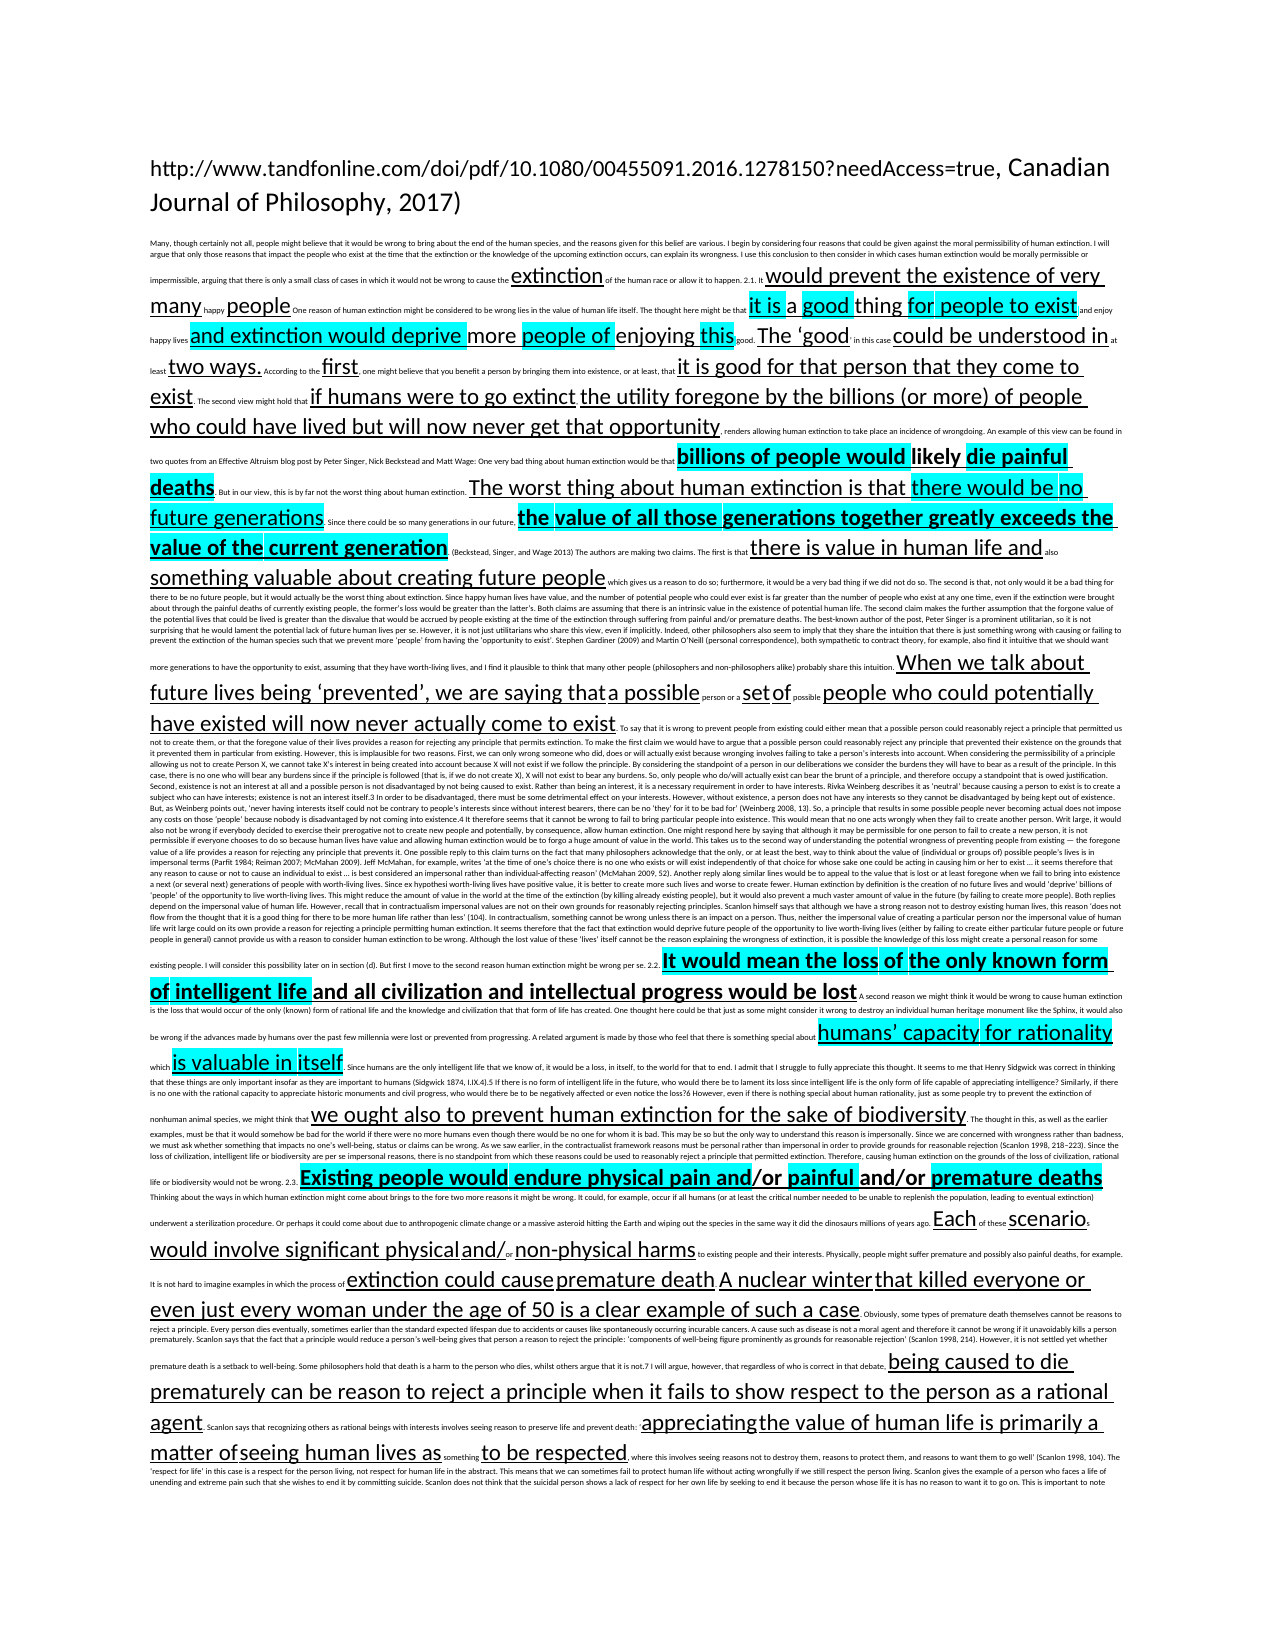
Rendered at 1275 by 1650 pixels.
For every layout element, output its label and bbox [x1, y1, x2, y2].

text [150, 238, 1125, 1488]
text [150, 150, 1125, 219]
